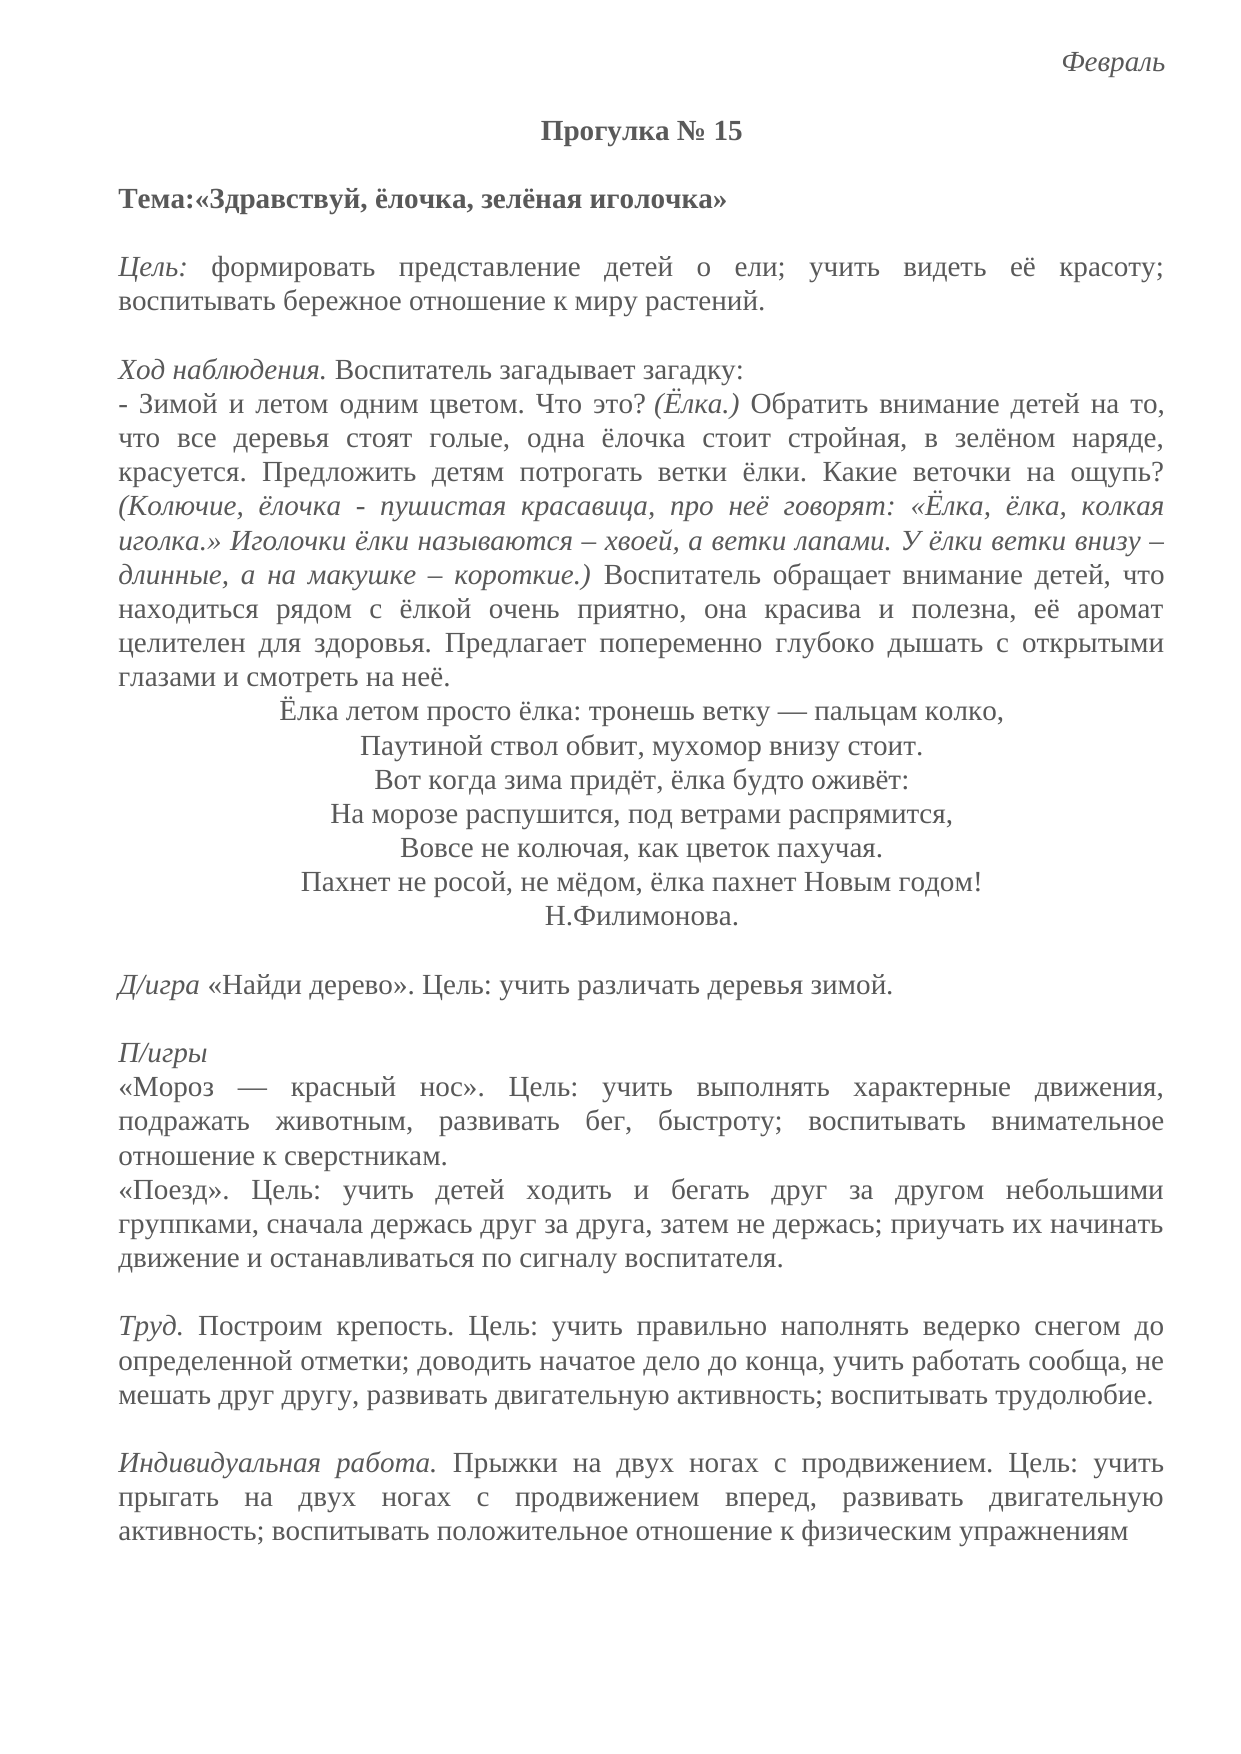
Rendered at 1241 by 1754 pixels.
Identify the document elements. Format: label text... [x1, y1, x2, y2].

text - Зимой и летом одним цветом. Что это? (Ёлка.) Обратить внимание детей на то, что все деревья стоят голые, одна ёлочка стоит стройная, в зелёном наряде, красуется. Предложить детям потрогать ветки ёлки. Какие веточки на ощупь? (Колючие, ёлочка - пушистая красавица, про неё говорят: «Ёлка, ёлка, колкая иголка.» Иголочки ёлки называются – хвоей, а ветки лапами. У ёлки ветки внизу – длинные, а на макушке – короткие.) Воспитатель обращает внимание детей, что находиться рядом с ёлкой очень приятно, она красива и полезна, её аромат целителен для здоровья. Предлагает попеременно глубоко дышать с открытыми глазами и смотреть на неё. [118, 385, 1165, 693]
text Прогулка № 15 [118, 112, 1165, 146]
text Ёлка летом просто ёлка: тронешь ветку — пальцам колко, [118, 693, 1165, 727]
text Ход наблюдения. Воспитатель загадывает загадку: [118, 351, 1165, 385]
text Вот когда зима придёт, ёлка будто оживёт: [118, 761, 1165, 795]
text Д/игра «Найди дерево». Цель: учить различать деревья зимой. [118, 966, 1165, 1000]
text Февраль [118, 44, 1165, 78]
text Н.Филимонова. [118, 898, 1165, 932]
text Труд. Построим крепость. Цель: учить правильно наполнять ведерко снегом до определенной отметки; доводить начатое дело до конца, учить работать сообща, не мешать друг другу, развивать двигательную активность; воспитывать трудолюбие. [118, 1308, 1165, 1410]
text П/игры [118, 1034, 1165, 1069]
text Тема:«Здравствуй, ёлочка, зелёная иголочка» [118, 180, 1165, 214]
text «Мороз — красный нос». Цель: учить выполнять характерные движения, подражать животным, развивать бег, быстроту; воспитывать внимательное отношение к сверстникам. [118, 1069, 1165, 1171]
text Паутиной ствол обвит, мухомор внизу стоит. [118, 727, 1165, 761]
text Вовсе не колючая, как цветок пахучая. [118, 829, 1165, 864]
text «Поезд». Цель: учить детей ходить и бегать друг за другом небольшими группками, сначала держась друг за друга, затем не держась; приучать их начинать движение и останавливаться по сигналу воспитателя. [118, 1171, 1165, 1274]
text Индивидуальная работа. Прыжки на двух ногах с продвижением. Цель: учить прыгать на двух ногах с продвижением вперед, развивать двигательную активность; воспитывать положительное отношение к физическим упражнениям [118, 1444, 1165, 1547]
text Пахнет не росой, не мёдом, ёлка пахнет Новым годом! [118, 864, 1165, 898]
text Цель: формировать представление детей о ели; учить видеть её красоту; воспитывать бережное отношение к миру растений. [118, 249, 1165, 317]
text На морозе распушится, под ветрами распрямится, [118, 795, 1165, 829]
